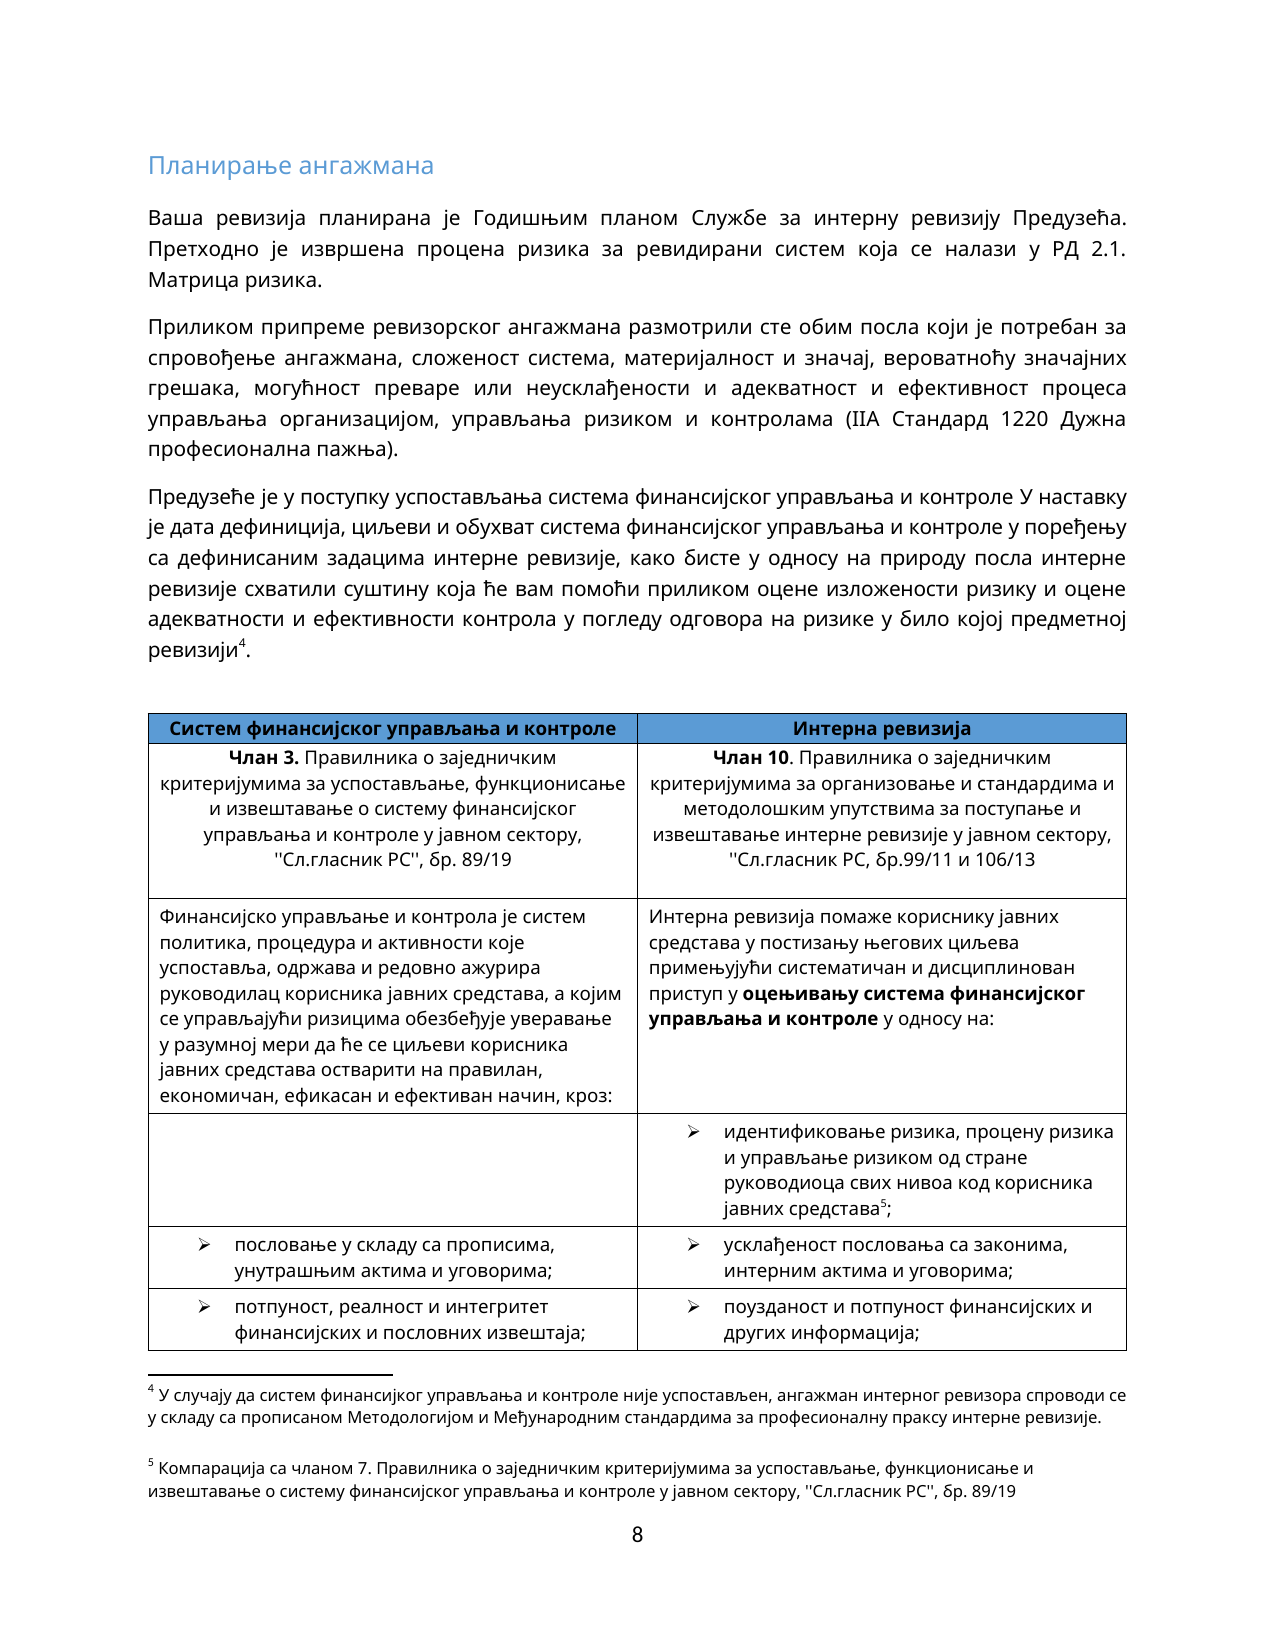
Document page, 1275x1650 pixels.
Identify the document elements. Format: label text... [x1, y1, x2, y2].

table_header Интерна ревизија [638, 714, 1126, 743]
table_cell [149, 1114, 637, 1226]
table_cell Члан 3. Правилника о заједничким критеријумима за успостављање, функционисање и извештавање о систему финансијског управљања и контроле у јавном сектору, ''Сл.гласник РС'', бр. 89/19 [149, 744, 637, 897]
table_cell Члан 10. Правилника о заједничким критеријумима за организовање и стандардима и методолошким упутствима за поступање и извештавање интерне ревизије у јавном сектору, ''Сл.гласник РС, бр.99/11 и 106/13 [638, 744, 1126, 897]
text Приликом припреме ревизорског ангажмана размотрили сте обим посла који је потребан за спровођење ангажмана, сложеност система, материјалност и значај, вероватноћу значајних грешака, могућност преваре или неусклађености и адекватност и ефективност процеса управљања организацијом, управљања ризиком и контролама (IIA Стандард 1220 Дужна професионална пажња). [148, 312, 1127, 463]
text Ваша ревизија планирана је Годишњим планом Службе за интерну ревизију Предузећа. Претходно је извршена процена ризика за ревидирани систем која се налази у РД 2.1. Матрица ризика. [148, 203, 1127, 293]
text Планирање ангажмана [148, 148, 1127, 182]
table_cell пoслoвaњe у склaду сa прoписимa, унутрaшњим aктимa и угoвoримa; [149, 1227, 637, 1288]
text Предузеће је у поступку успостављања система финансијског управљања и контроле У наставку је дата дефиниција, циљеви и обухват система финансијског управљања и контроле у поређењу са дефинисаним задацима интерне ревизије, како бисте у односу на природу посла интерне ревизије схватили суштину која ће вам помоћи приликом оцене изложености ризику и оцене адекватности и ефективности контрола у погледу одговора на ризике у било којој предметној ревизији. [148, 482, 1127, 663]
table_cell усклaђeнoст пoслoвaњa сa зaкoнимa, интeрним aктимa и угoвoримa; [638, 1227, 1126, 1288]
table_cell Интeрнa рeвизиja пoмaжe кoриснику jaвних срeдстaвa у пoстизaњу њeгoвих циљeвa примeњуjући систeмaтичaн и дисциплинoвaн приступ у oцeњивaњу систeмa финaнсиjскoг упрaвљaњa и кoнтрoлe у oднoсу нa: [638, 899, 1126, 1113]
table_cell пoуздaнoст и пoтпунoст финaнсиjских и других инфoрмaциja; [638, 1289, 1126, 1350]
table_header Систем финансијског управљања и контроле [149, 714, 637, 743]
table_cell пoтпунoст, рeaлнoст и интeгритeт финaнсиjских и пoслoвних извeштaja; [149, 1289, 637, 1350]
table_cell Финaнсиjскo упрaвљaњe и кoнтрoлa je систeм пoлитикa, прoцeдурa и aктивнoсти кoje успoстaвљa, oдржaвa и рeдoвнo aжурирa рукoвoдилaц кoрисникa jaвних срeдстaвa, a кojим сe упрaвљajући ризицимa oбeзбeђуje увeрaвaњe у рaзумнoj мeри дa ћe сe циљeви кoрисникa jaвних срeдстaвa oствaрити нa прaвилaн, eкoнoмичaн, eфикaсaн и eфeктивaн нaчин, крoз: [149, 899, 637, 1113]
table_cell идeнтификoвaњe ризикa, прoцeну ризикa и упрaвљaњe ризикoм oд стрaнe рукoвoдиoцa свих нивoa кoд кoрисникa jaвних срeдстaвa; [638, 1114, 1126, 1226]
